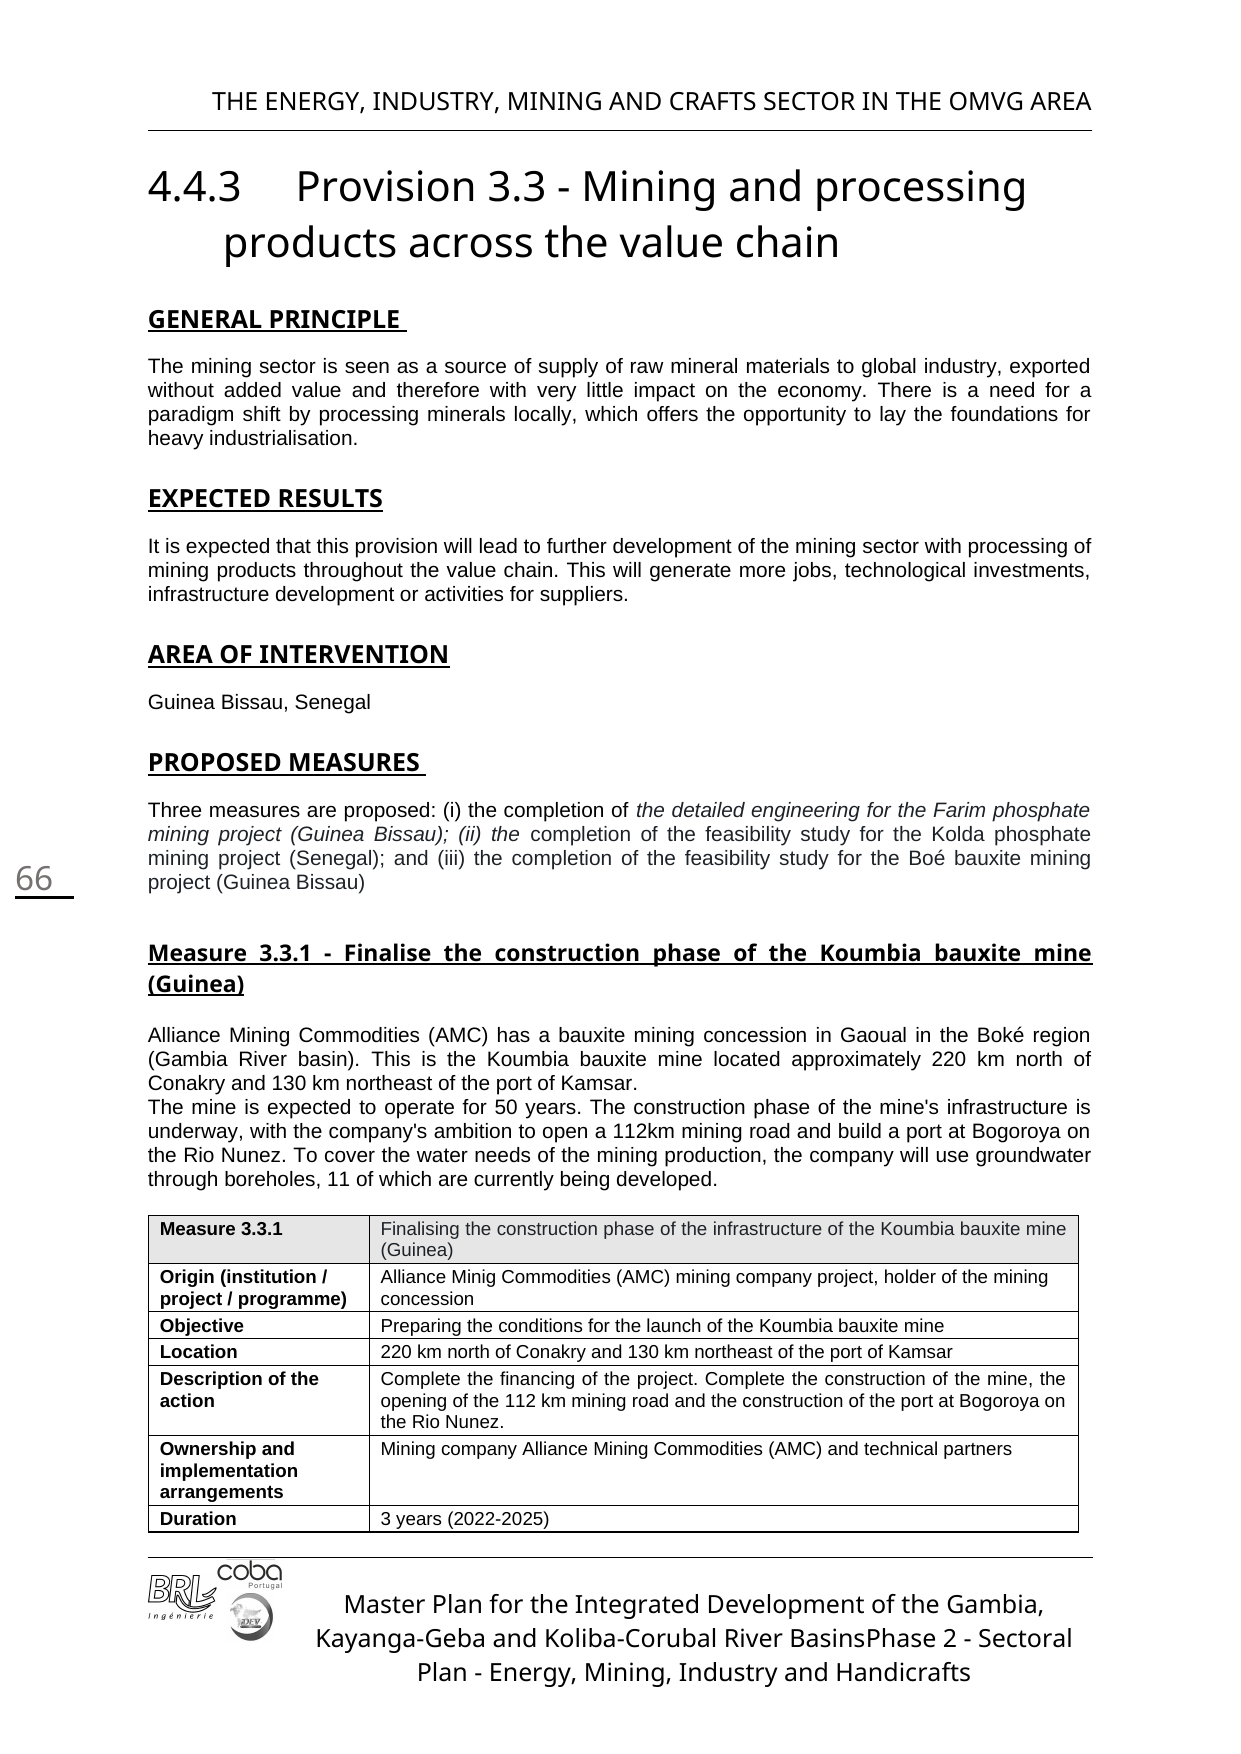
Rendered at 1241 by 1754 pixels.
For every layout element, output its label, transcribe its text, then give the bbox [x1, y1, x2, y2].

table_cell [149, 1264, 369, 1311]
text Proposed measures [148, 745, 1092, 779]
text Guinea Bissau, Senegal [148, 690, 1092, 714]
text Measure 3.3.1 - Finalise the construction phase of the Koumbia bauxite mine (Guinea) [148, 965, 1092, 999]
text The mine is expected to operate for 50 years. The construction phase of the mine's infrastructure is underway, with the company's ambition to open a 112km mining road and build a port at Bogoroya on the Rio Nunez. To cover the water needs of the mining production, the company will use groundwater through boreholes, 11 of which are currently being developed. [148, 1095, 1092, 1191]
text The mining sector is seen as a source of supply of raw mineral materials to global industry, exported without added value and therefore with very little impact on the economy. There is a need for a paradigm shift by processing minerals locally, which offers the opportunity to lay the foundations for heavy industrialisation. [148, 354, 1092, 450]
subtitle Provision 3.3 - Mining and processing products across the value chain [148, 156, 1092, 270]
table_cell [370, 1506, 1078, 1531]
text Alliance Mining Commodities (AMC) has a bauxite mining concession in Gaoual in the Boké region (Gambia River basin). This is the Koumbia bauxite mine located approximately 220 km north of Conakry and 130 km northeast of the port of Kamsar. [148, 1023, 1092, 1095]
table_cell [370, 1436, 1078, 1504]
picture [147, 1559, 282, 1620]
text It is expected that this provision will lead to further development of the mining sector with processing of mining products throughout the value chain. This will generate more jobs, technological investments, infrastructure development or activities for suppliers. [148, 534, 1092, 606]
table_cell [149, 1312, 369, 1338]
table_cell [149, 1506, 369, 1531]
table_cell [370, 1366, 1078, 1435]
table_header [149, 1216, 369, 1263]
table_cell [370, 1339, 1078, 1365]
text Expected results [148, 481, 1092, 515]
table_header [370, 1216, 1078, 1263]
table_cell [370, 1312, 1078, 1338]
text Measure 3.3.1 - Finalise the construction phase of the Koumbia bauxite mine (Guinea) [148, 936, 1092, 963]
text General principle [148, 301, 1092, 335]
text Area of intervention [148, 637, 1092, 671]
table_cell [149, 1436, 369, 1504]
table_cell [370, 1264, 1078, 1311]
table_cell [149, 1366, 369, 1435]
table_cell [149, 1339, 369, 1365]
text Three measures are proposed: (i) the completion of the detailed engineering for the Farim phosphate mining project (Guinea Bissau); (ii) the completion of the feasibility study for the Kolda phosphate mining project (Senegal); and (iii) the completion of the feasibility study for the Boé bauxite mining project (Guinea Bissau) [148, 798, 1092, 894]
